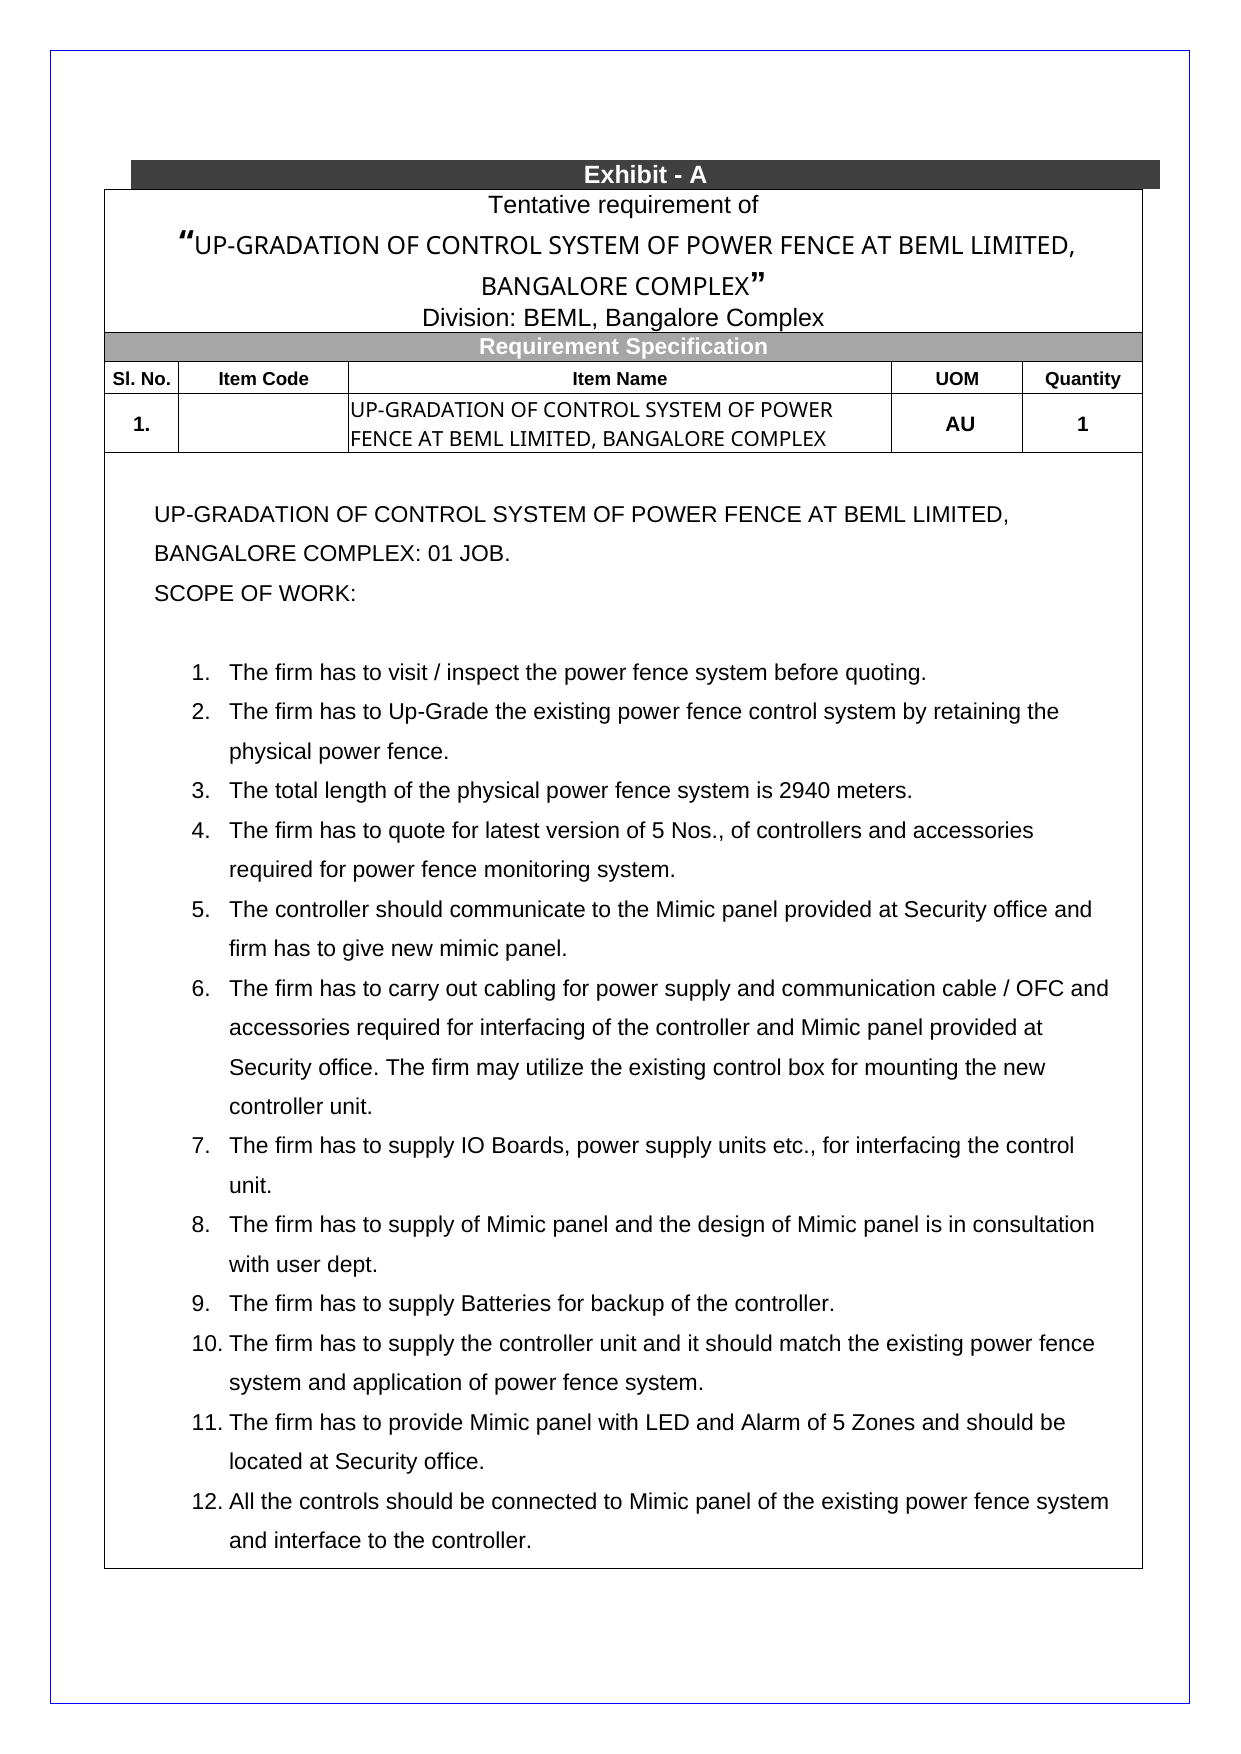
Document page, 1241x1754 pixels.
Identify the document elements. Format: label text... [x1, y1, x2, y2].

table_cell [179, 394, 348, 452]
table_cell Item Name [349, 362, 891, 392]
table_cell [105, 453, 1142, 1568]
subtitle Exhibit - A [131, 160, 1160, 189]
table_cell UOM [892, 362, 1022, 392]
table_cell Item Code [179, 362, 348, 392]
table_cell 1 [1023, 394, 1142, 452]
table_header Tentative requirement of “UP-GRADATION OF CONTROL SYSTEM OF POWER FENCE AT BEML LIMITED, BANGALORE COMPLEX” Division: BEML, Complex [105, 190, 1142, 332]
table_cell UP-GRADATION OF CONTROL SYSTEM OF POWER FENCE AT BEML LIMITED, BANGALORE COMPLEX [349, 394, 891, 452]
table_cell 1. [105, 394, 178, 452]
table_cell Quantity [1023, 362, 1142, 392]
table_cell Sl. No. [105, 362, 178, 392]
table_cell AU [892, 394, 1022, 452]
table_cell Requirement Specification [105, 333, 1142, 361]
